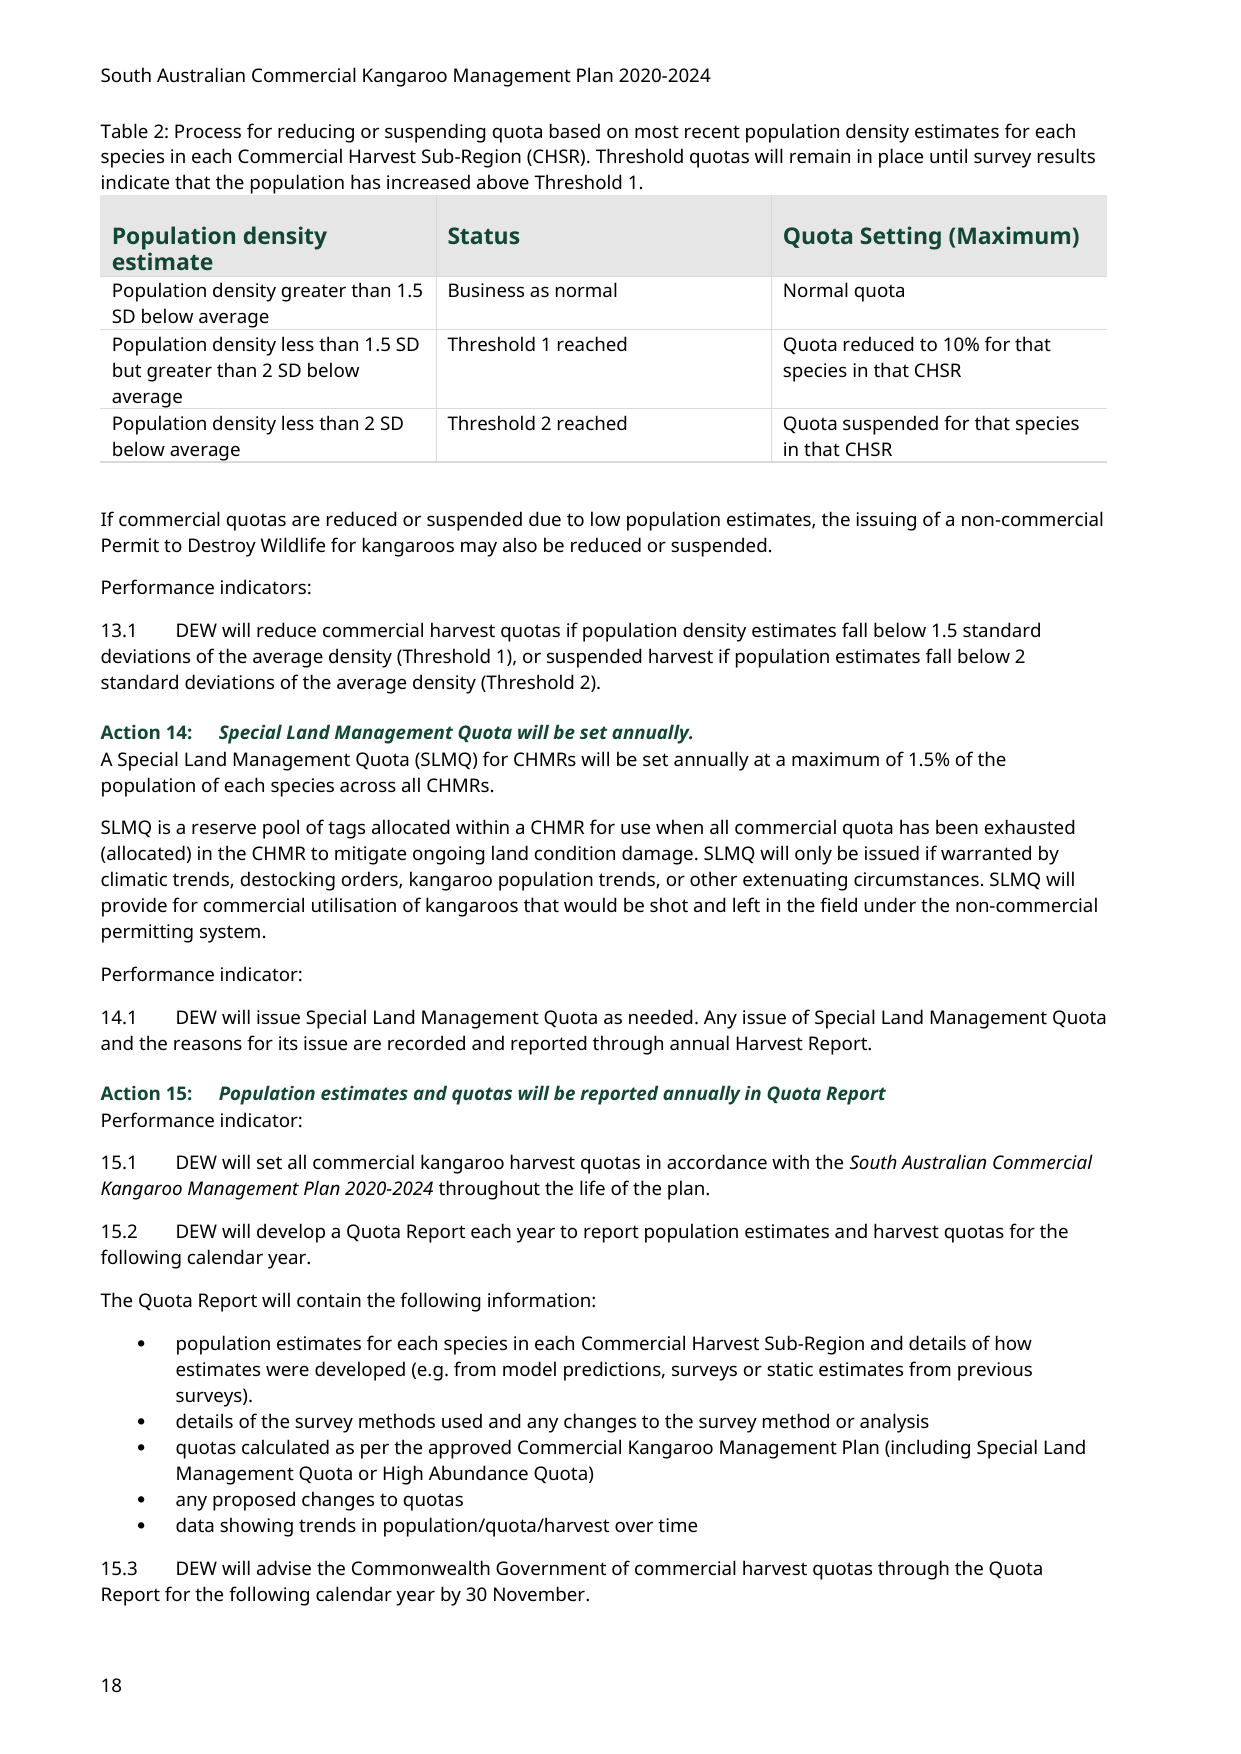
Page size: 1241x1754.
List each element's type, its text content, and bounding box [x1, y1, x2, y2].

table_cell Business as normal [437, 277, 771, 329]
text Performance indicator: [100, 961, 1107, 987]
text 13.1 DEW will reduce commercial harvest quotas if population density estimates fall below 1.5 standard deviations of the average density (Threshold 1), or suspended harvest if population estimates fall below 2 standard deviations of the average density (Threshold 2). [100, 617, 1107, 695]
subtitle Population estimates and quotas will be reported annually in Quota Report [100, 1081, 1107, 1106]
table_header Quota Setting (Maximum) [772, 195, 1107, 276]
table_header Population density estimate [100, 195, 436, 276]
subtitle Special Land Management Quota will be set annually. [100, 720, 1107, 745]
text Performance indicators: [100, 574, 1107, 600]
table_cell Threshold 1 reached [437, 330, 771, 408]
table_cell Quota reduced to 10% for that species in that CHSR [772, 330, 1107, 408]
text 15.1 DEW will set all commercial kangaroo harvest quotas in accordance with the South Australian Commercial Kangaroo Management Plan 2020-2024 throughout the life of the plan. [100, 1149, 1107, 1201]
table_cell Population density greater than 1.5 SD below average [100, 277, 436, 329]
list details of the survey methods used and any changes to the survey method or analysis [138, 1407, 1107, 1433]
text 14.1 DEW will issue Special Land Management Quota as needed. Any issue of Special Land Management Quota and the reasons for its issue are recorded and reported through annual Harvest Report. [100, 1003, 1107, 1056]
text Performance indicator: [100, 1106, 1107, 1132]
list data showing trends in population/quota/harvest over time [138, 1511, 1107, 1537]
text A Special Land Management Quota (SLMQ) for CHMRs will be set annually at a maximum of 1.5% of the population of each species across all CHMRs. [100, 745, 1107, 797]
list population estimates for each species in each Commercial Harvest Sub-Region and details of how estimates were developed (e.g. from model predictions, surveys or static estimates from previous surveys). [138, 1329, 1107, 1407]
table_cell Threshold 2 reached [437, 409, 771, 461]
table_cell Population density less than 1.5 SD but greater than 2 SD below average [100, 330, 436, 408]
table_cell Normal quota [772, 277, 1107, 329]
table_header Status [437, 195, 771, 276]
text SLMQ is a reserve pool of tags allocated within a CHMR for use when all commercial quota has been exhausted (allocated) in the CHMR to mitigate ongoing land condition damage. SLMQ will only be issued if warranted by climatic trends, destocking orders, kangaroo population trends, or other extenuating circumstances. SLMQ will provide for commercial utilisation of kangaroos that would be shot and left in the field under the non-commercial permitting system. [100, 814, 1107, 944]
text The Quota Report will contain the following information: [100, 1286, 1107, 1312]
table_cell Quota suspended for that species in that CHSR [772, 409, 1107, 461]
list quotas calculated as per the approved Commercial Kangaroo Management Plan (including Special Land Management Quota or High Abundance Quota) [138, 1433, 1107, 1485]
text 15.2 DEW will develop a Quota Report each year to report population estimates and harvest quotas for the following calendar year. [100, 1218, 1107, 1270]
text Table 2: Process for reducing or suspending quota based on most recent population density estimates for each species in each Commercial Harvest Sub-Region (CHSR). Threshold quotas will remain in place until survey results indicate that the population has increased above Threshold 1. [100, 118, 1107, 195]
text If commercial quotas are reduced or suspended due to low population estimates, the issuing of a non-commercial Permit to Destroy Wildlife for kangaroos may also be reduced or suspended. [100, 505, 1107, 557]
text 15.3 DEW will advise the Commonwealth Government of commercial harvest quotas through the Quota Report for the following calendar year by 30 November. [100, 1554, 1107, 1606]
list any proposed changes to quotas [138, 1485, 1107, 1511]
table_cell Population density less than 2 SD below average [100, 409, 436, 461]
